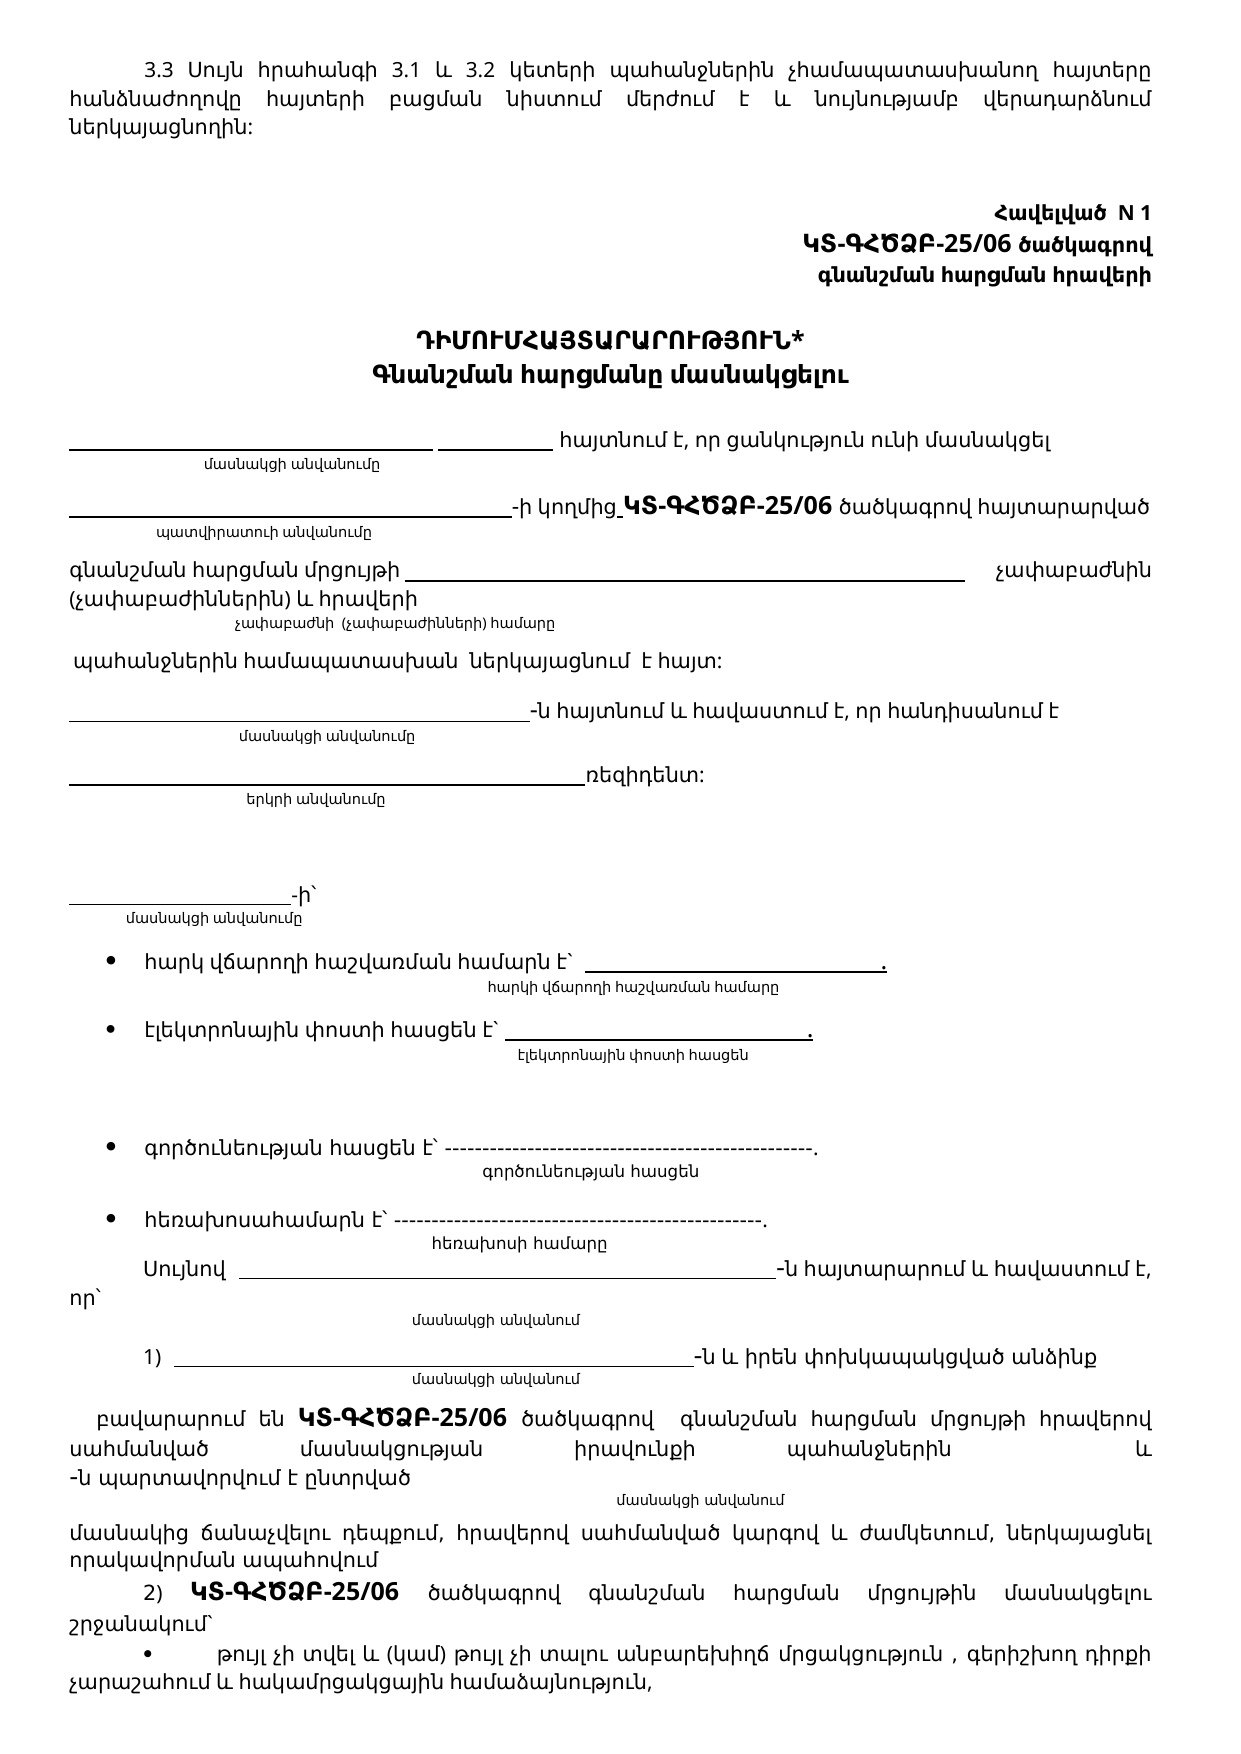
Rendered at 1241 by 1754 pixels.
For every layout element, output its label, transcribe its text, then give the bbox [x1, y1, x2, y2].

text մասնակից ճանաչվելու դեպքում, հրավերով սահմանված կարգով և ժամկետում, ներկայացնել որակավորման ապահովում [69, 1521, 1152, 1573]
text մասնակցի անվանում [69, 1312, 1152, 1341]
text 3.3 Սույն հրահանգի 3.1 և 3.2 կետերի պահանջներին չհամապատասխանող հայտերը հանձնաժողովը հայտերի բացման նիստում մերժում է և նույնությամբ վերադարձնում ներկայացնողին: [69, 56, 1152, 141]
text գնանշման հարցման հրավերի [69, 260, 1152, 289]
text մասնակցի անվանումը [69, 453, 1152, 487]
text էլեկտրոնային փոստի հասցեն [69, 1044, 1152, 1078]
list էլեկտրոնային փոստի հասցեն է` . [107, 1010, 1152, 1044]
text Սույնով -ն հայտարարում և հավաստում է, որ՝ [69, 1253, 1152, 1312]
text պահանջներին համապատասխան ներկայացնում է հայտ: [69, 646, 1152, 675]
text մասնակցի անվանում [69, 1491, 1152, 1521]
text գործունեության հասցեն [69, 1162, 1152, 1181]
text երկրի անվանումը [69, 788, 1152, 823]
text հեռախոսի համարը [69, 1234, 1152, 1253]
text մասնակցի անվանումը [69, 908, 1152, 942]
text ԿՏ-ԳՀԾՁԲ-25/06 ծածկագրով [69, 226, 1152, 260]
text ռեզիդենտ: [69, 760, 1152, 788]
subtitle Գնանշման հարցմանը մասնակցելու [69, 357, 1152, 391]
text բավարարում են ԿՏ-ԳՀԾՁԲ-25/06 ծածկագրով գնանշման հարցման մրցույթի հրավերով սահմանված մասնակցության իրավունքի պահանջներին և -ն պարտավորվում է ընտրված [69, 1399, 1152, 1491]
text մասնակցի անվանումը [69, 726, 1152, 760]
text ԴԻՄՈՒՄՀԱՅՏԱՐԱՐՈՒԹՅՈՒՆ* [69, 323, 1152, 357]
text -ի՝ [69, 880, 1152, 908]
list հարկ վճարողի հաշվառման համարն է` . [107, 942, 1152, 976]
text 1) -ն և իրեն փոխկապակցված անձինք [69, 1341, 1152, 1370]
text 2) ԿՏ-ԳՀԾՁԲ-25/06 ծածկագրով գնանշման հարցման մրցույթին մասնակցելու շրջանակում` [69, 1573, 1152, 1639]
text հայտնում է, որ ցանկություն ունի մասնակցել [69, 425, 1152, 453]
list գործունեության հասցեն է՝ -------------------------------------------------. [107, 1133, 1152, 1162]
text հարկի վճարողի հաշվառման համարը [69, 976, 1152, 1010]
list հեռախոսահամարն է՝ -------------------------------------------------. [107, 1205, 1152, 1234]
text գնանշման հարցման մրցույթի չափաբաժնին (չափաբաժիններին) և հրավերի [69, 556, 1152, 612]
text մասնակցի անվանում [69, 1370, 1152, 1399]
list թույլ չի տվել և (կամ) թույլ չի տալու անբարեխիղճ մրցակցություն , գերիշխող դիրքի չարաշահում և հակամրցակցային համաձայնություն, [69, 1639, 1152, 1696]
text պատվիրատուի անվանումը [69, 521, 1152, 556]
text չափաբաժնի (չափաբաժինների) համարը [69, 612, 1152, 646]
text Հավելված N 1 [69, 198, 1152, 226]
text -ն հայտնում և հավաստում է, որ հանդիսանում է [69, 692, 1152, 726]
text -ի կողմից ԿՏ-ԳՀԾՁԲ-25/06 ծածկագրով հայտարարված [69, 487, 1152, 521]
